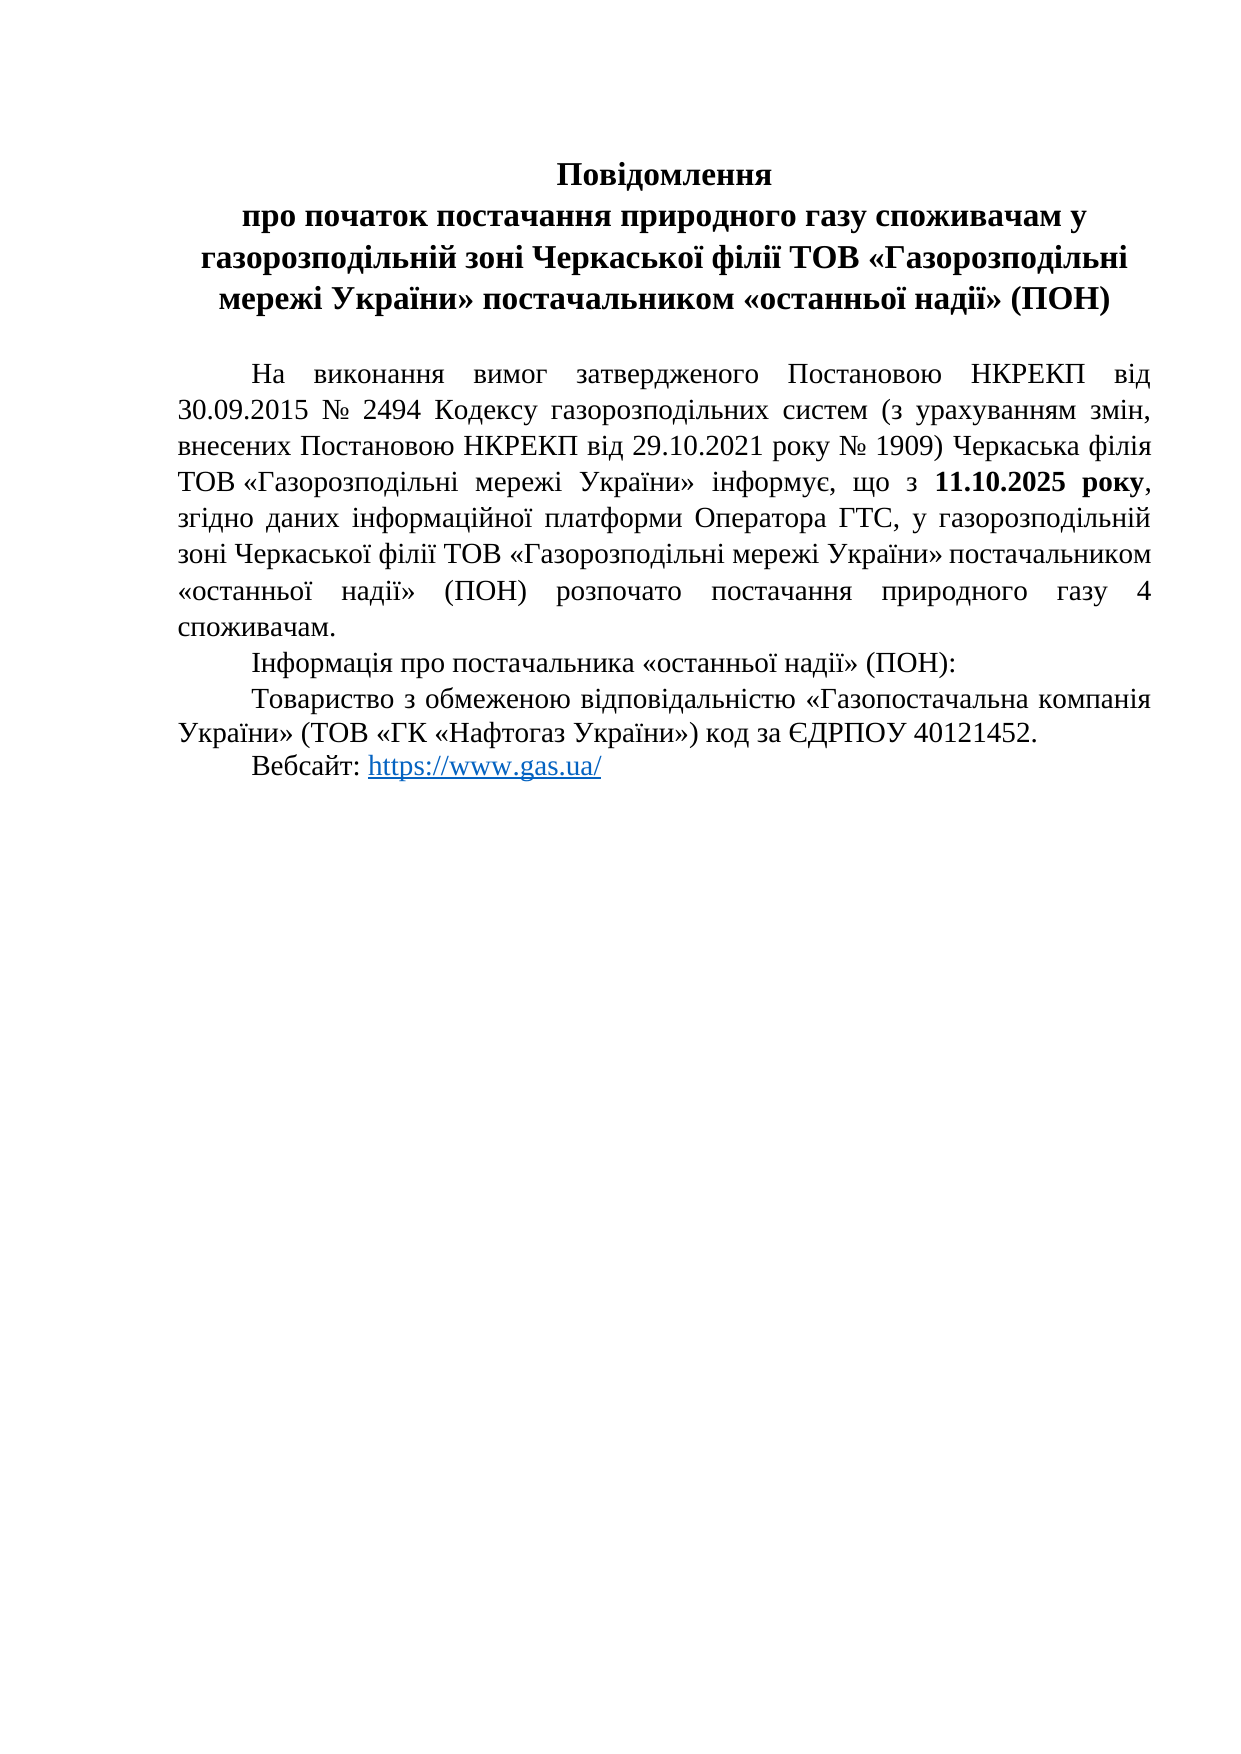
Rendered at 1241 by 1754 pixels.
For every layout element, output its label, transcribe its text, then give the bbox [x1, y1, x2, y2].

text Інформація про постачальника «останньої надії» (ПОН): [177, 645, 1152, 678]
text Товариство з обмеженою відповідальністю «Газопостачальна компанія України» (ТОВ «ГК «Нафтогаз України») код за ЄДРПОУ 40121452. [177, 681, 1152, 748]
text Повідомлення [177, 154, 1152, 193]
text Вебсайт: https://www.gas.ua/ [177, 748, 1152, 782]
text На виконання вимог затвердженого Постановою НКРЕКП від 30.09.2015 № 2494 Кодексу газорозподільних систем (з урахуванням змін, внесених Постановою НКРЕКП від 29.10.2021 року № 1909) Черкаська філія ТОВ «Газорозподільні мережі України» інформує, що з 11.10.2025 року, згідно даних інформаційної платформи Оператора ГТС, у газорозподільній зоні Черкаської філії ТОВ «Газорозподільні мережі України» постачальником «останньої надії» (ПОН) розпочато постачання природного газу 4 споживачам. [177, 356, 1152, 642]
text про початок постачання природного газу споживачам у газорозподільній зоні Черкаської філії ТОВ «Газорозподільні мережі України» постачальником «останньої надії» (ПОН) [177, 196, 1152, 317]
